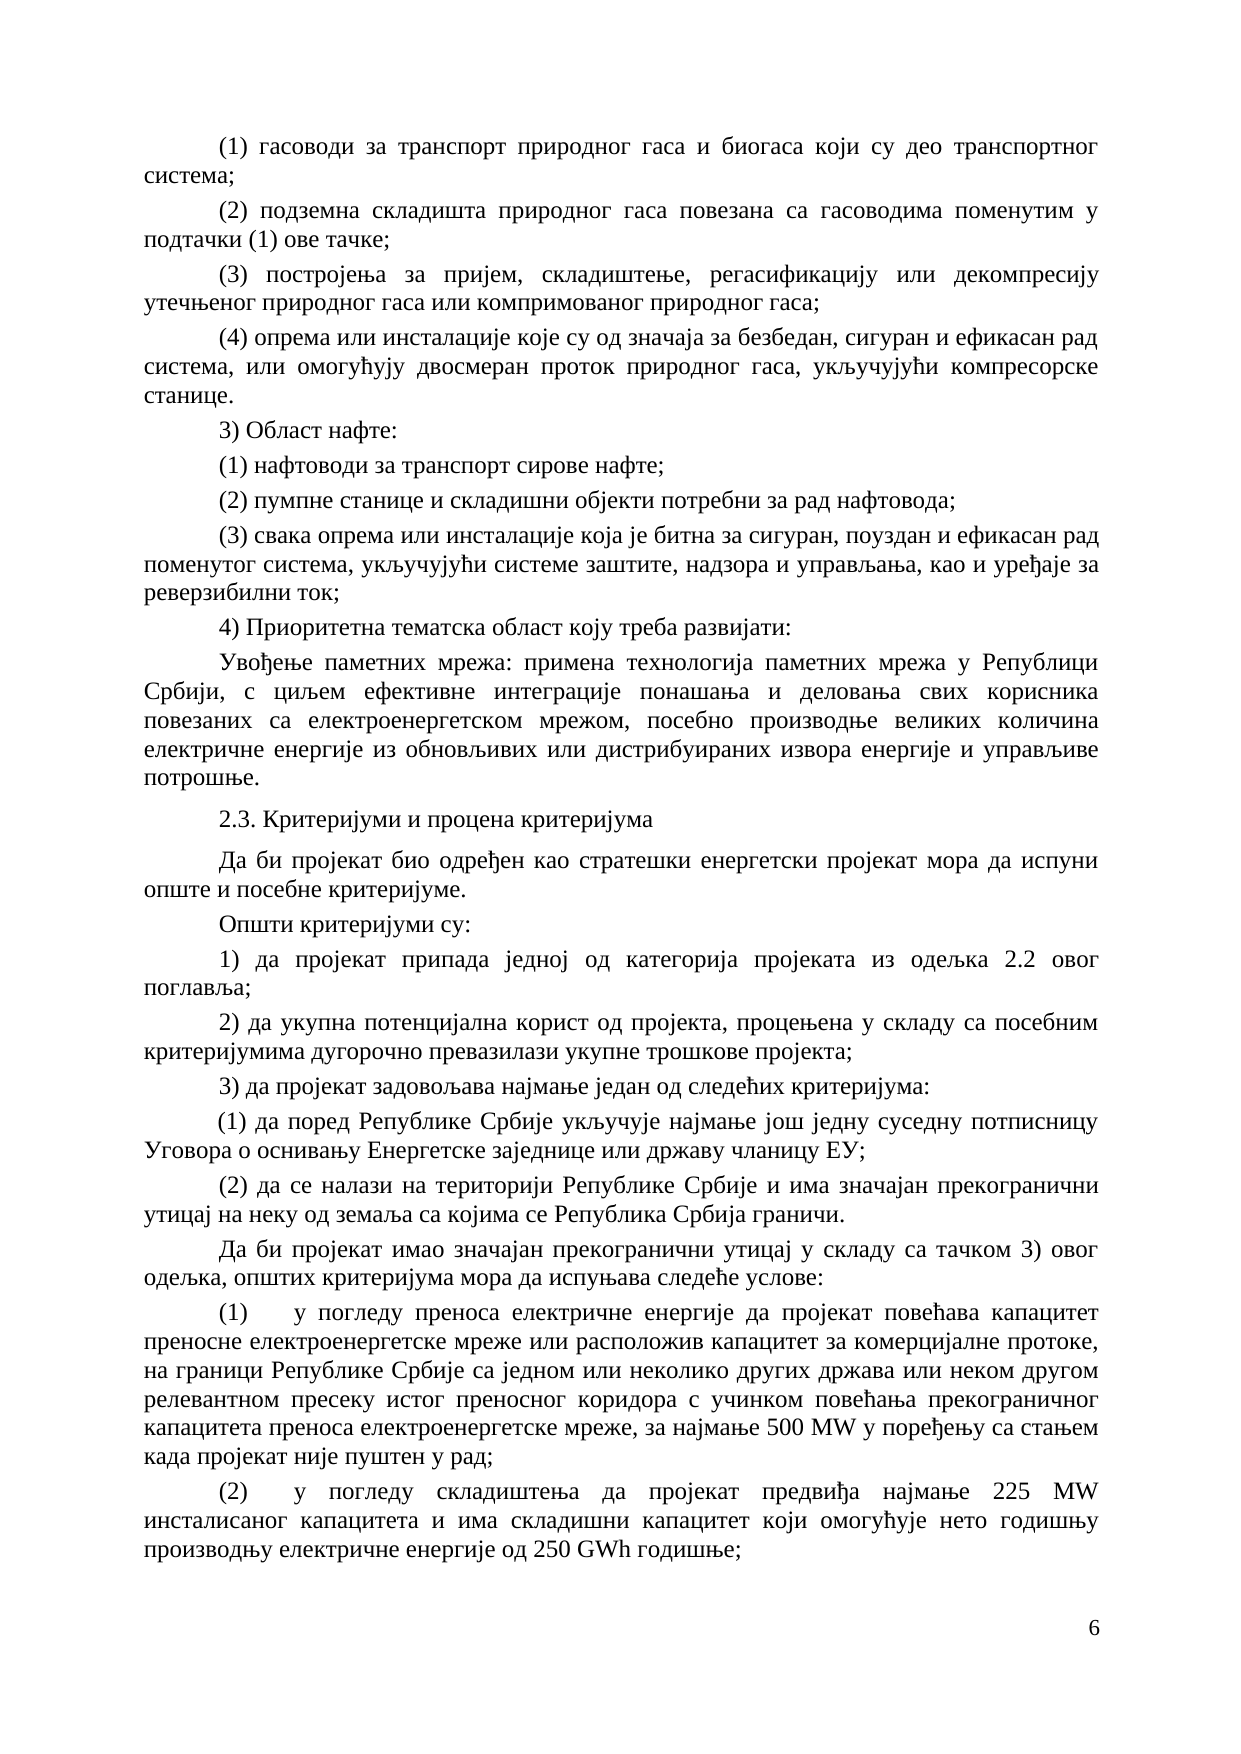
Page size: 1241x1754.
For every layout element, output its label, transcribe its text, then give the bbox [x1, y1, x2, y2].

text Да би пројекат имао значајан прекогранични утицај у складу са тачком 3) овог одељка, општих критеријума мора да испуњава следеће услове: [143, 1234, 1099, 1291]
text (1) гасоводи за транспорт природног гаса и биогаса који су део транспортног система; [143, 131, 1099, 189]
text (3) свака опрема или инсталације која је битна за сигуран, поуздан и ефикасан рад поменутог система, укључујући системе заштите, надзора и управљања, као и уређаје за реверзибилни ток; [143, 520, 1099, 606]
text (1) у погледу преноса електричне енергије да пројекат повећава капацитет преносне електроенергетске мреже или расположив капацитет за комерцијалне протоке, на граници Републике Србије са једном или неколико других држава или неком другом релевантном пресеку истог преносног коридора с учинком повећања прекограничног капацитета преноса електроенергетске мреже, за најмање 500 МW у поређењу са стањем када пројекат није пуштен у рад; [143, 1297, 1099, 1470]
text 3) да пројекат задовољава најмање један од следећих критеријума: [143, 1071, 1099, 1100]
text (2) да се налази на територији Републике Србије и има значајан прекогранични утицај на неку од земаља са којима се Република Србија граничи. [143, 1170, 1099, 1227]
text 3) Област нафте: [143, 415, 1099, 444]
text 2) да укупна потенцијална корист од пројекта, процењена у складу са посебним критеријумима дугорочно превазилази укупне трошкове пројекта; [143, 1007, 1099, 1065]
text (3) постројења за пријем, складиштење, регасификацију или декомпресију утечњеног природног гаса или компримованог природног гаса; [143, 259, 1099, 316]
text (4) опрема или инсталације које су од значаја за безбедан, сигуран и ефикасан рад система, или омогућују двосмеран проток природног гаса, укључујући компресорске станице. [143, 322, 1099, 409]
text (2) подземна складишта природног гаса повезана са гасоводима поменутим у подтачки (1) ове тачке; [143, 195, 1099, 252]
text (1) да поред Републике Србије укључује најмање још једну суседну потписницу Уговора о оснивању Енергетске заједнице или државу чланицу ЕУ; [143, 1106, 1099, 1164]
list Увођење паметних мрежа: примена технологија паметних мрежа у Републици Србији, с циљем ефективне интеграције понашања и деловања свих корисника повезаних са електроенергетском мрежом, посебно производње великих количина електричне енергије из обновљивих или дистрибуираних извора енергије и управљиве потрошње. [143, 647, 1099, 791]
subtitle 2.3. Критеријуми и процена критеријума [218, 804, 1099, 832]
text 4) Приоритетна тематска област коју треба развијати: [143, 612, 1099, 641]
text 1) да пројекат припада једној од категорија пројеката из одељка 2.2 овог поглавља; [143, 944, 1099, 1001]
text Општи критеријуми су: [143, 909, 1099, 937]
text (2) у погледу складиштења да пројекат предвиђа најмање 225 МW инсталисаног капацитета и има складишни капацитет који омогућује нето годишњу производњу електричне енергије од 250 GWh годишње; [143, 1476, 1099, 1562]
text (2) пумпне станице и складишни објекти потребни за рад нафтовода; [143, 485, 1099, 514]
text Да би пројекат био одређен као стратешки енергетски пројекат мора да испуни опште и посебне критеријуме. [143, 845, 1099, 902]
text (1) нафтоводи за транспорт сирове нафте; [143, 450, 1099, 479]
